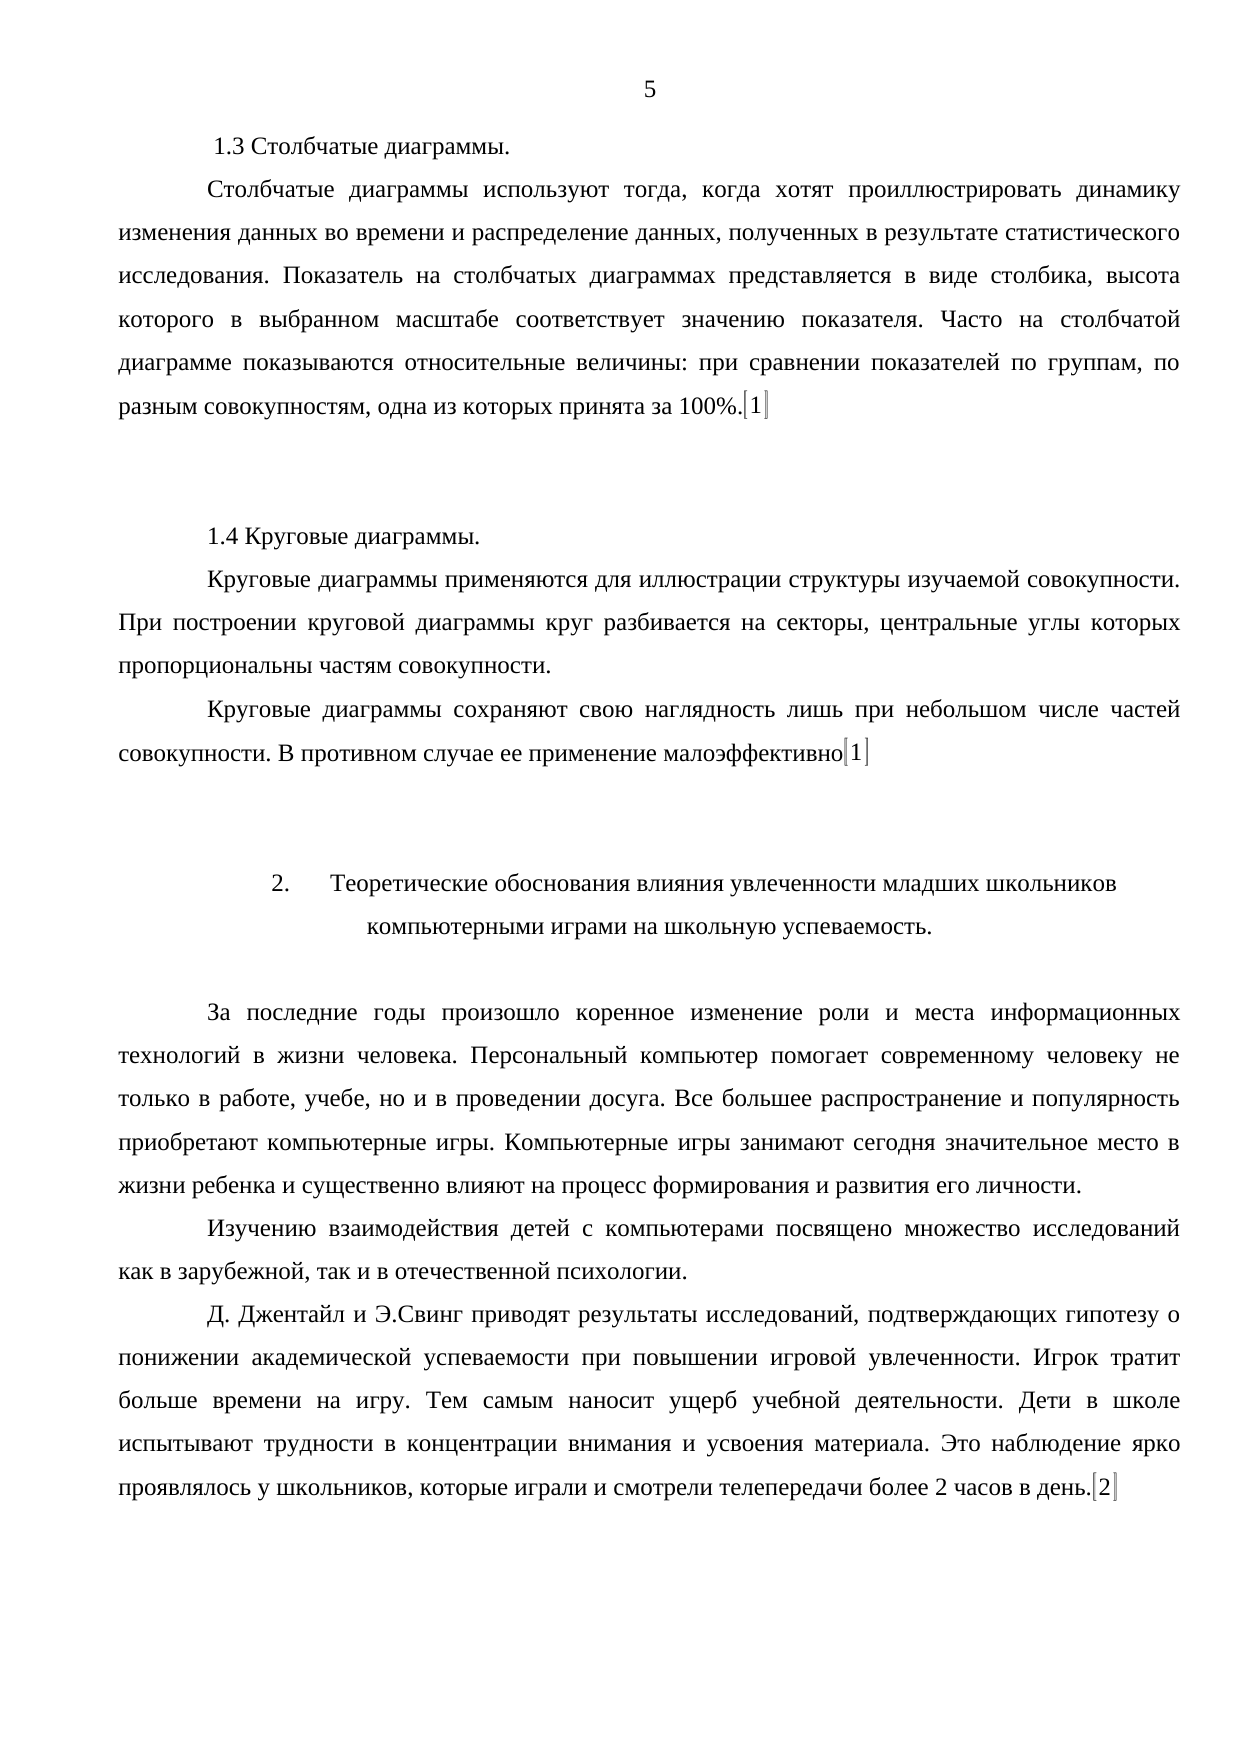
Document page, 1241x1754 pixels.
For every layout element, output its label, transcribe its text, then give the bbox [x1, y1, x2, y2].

text 1.3 Столбчатые диаграммы. [118, 131, 1181, 160]
text Круговые диаграммы применяются для иллюстрации структуры изучаемой совокупности. При построении круговой диаграммы круг разбивается на секторы, центральные углы которых пропорциональны частям совокупности. [118, 564, 1181, 679]
text Круговые диаграммы сохраняют свою наглядность лишь при небольшом числе частей совокупности. В противном случае ее применение малоэффективно [118, 694, 1181, 767]
text 1.4 Круговые диаграммы. [118, 521, 1181, 550]
text За последние годы произошло коренное изменение роли и места информационных технологий в жизни человека. Персональный компьютер помогает современному человеку не только в работе, учебе, но и в проведении досуга. Все большее распространение и популярность приобретают компьютерные игры. Компьютерные игры занимают сегодня значительное место в жизни ребенка и существенно влияют на процесс формирования и развития его личности. [118, 997, 1181, 1198]
list Теоретические обоснования влияния увлеченности младших школьников компьютерными играми на школьную успеваемость. [118, 868, 1181, 940]
text Д. Джентайл и Э.Свинг приводят результаты исследований, подтверждающих гипотезу о понижении академической успеваемости при повышении игровой увлеченности. Игрок тратит больше времени на игру. Тем самым наносит ущерб учебной деятельности. Дети в школе испытывают трудности в концентрации внимания и усвоения материала. Это наблюдение ярко проявлялось у школьников, которые играли и смотрели телепередачи более 2 часов в день. [118, 1299, 1181, 1502]
text Изучению взаимодействия детей с компьютерами посвящено множество исследований как в зарубежной, так и в отечественной психологии. [118, 1213, 1181, 1285]
text Столбчатые диаграммы используют тогда, когда хотят проиллюстрировать динамику изменения данных во времени и распределение данных, полученных в результате статистического исследования. Показатель на столбчатых диаграммах представляется в виде столбика, высота которого в выбранном масштабе соответствует значению показателя. Часто на столбчатой диаграмме показываются относительные величины: при сравнении показателей по группам, по разным совокупностям, одна из которых принята за 100%. [118, 174, 1181, 421]
